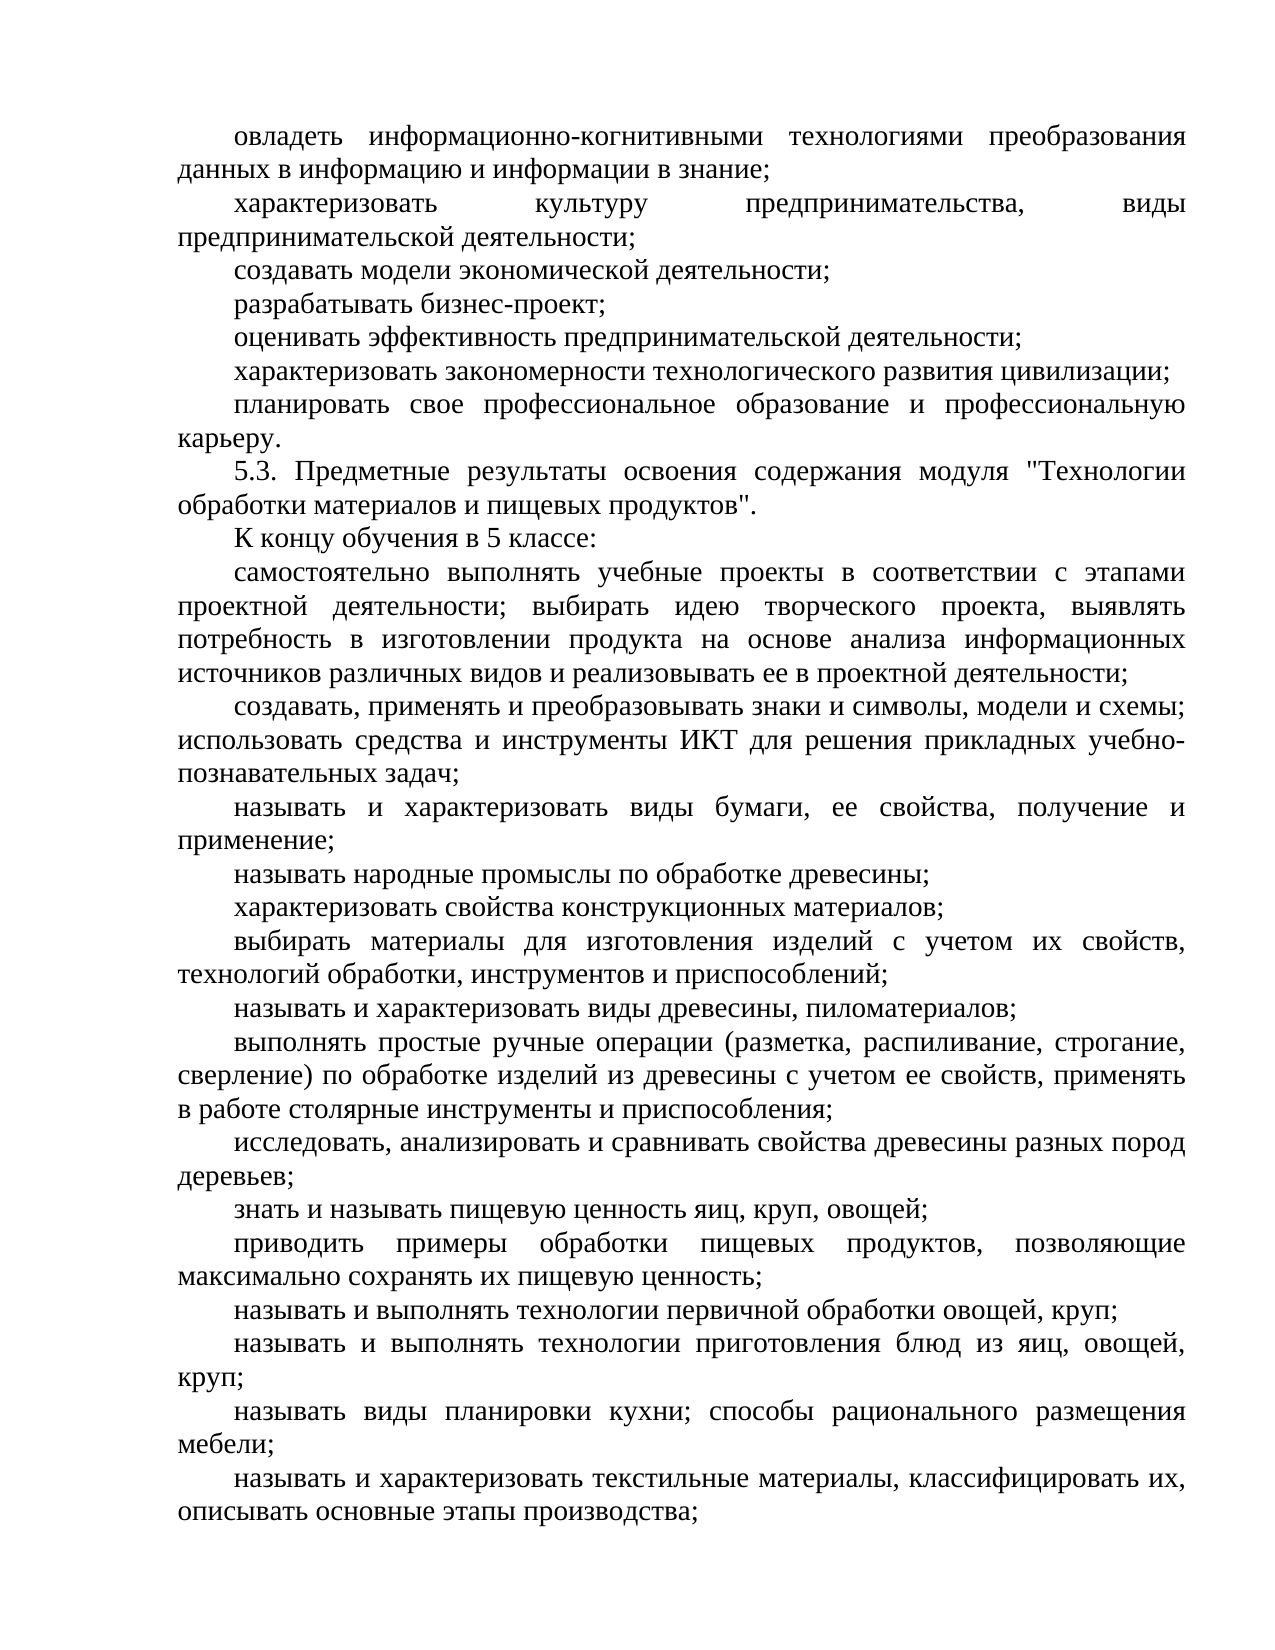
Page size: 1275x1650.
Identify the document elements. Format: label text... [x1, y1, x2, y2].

text выполнять простые ручные операции (разметка, распиливание, строгание, сверление) по обработке изделий из древесины с учетом ее свойств, применять в работе столярные инструменты и приспособления; [177, 1024, 1186, 1124]
text знать и называть пищевую ценность яиц, круп, овощей; [177, 1191, 1186, 1225]
text называть виды планировки кухни; способы рационального размещения мебели; [177, 1393, 1186, 1460]
text исследовать, анализировать и сравнивать свойства древесины разных пород деревьев; [177, 1124, 1186, 1191]
text К концу обучения в 5 классе: [177, 521, 1186, 554]
text характеризовать культуру предпринимательства, виды предпринимательской деятельности; [177, 185, 1186, 252]
text создавать модели экономической деятельности; [177, 252, 1186, 286]
text оценивать эффективность предпринимательской деятельности; [177, 319, 1186, 353]
text приводить примеры обработки пищевых продуктов, позволяющие максимально сохранять их пищевую ценность; [177, 1225, 1186, 1292]
text называть и выполнять технологии приготовления блюд из яиц, овощей, круп; [177, 1326, 1186, 1393]
text называть и характеризовать текстильные материалы, классифицировать их, описывать основные этапы производства; [177, 1460, 1186, 1527]
text планировать свое профессиональное образование и профессиональную карьеру. [177, 386, 1186, 453]
text 5.3. Предметные результаты освоения содержания модуля "Технологии обработки материалов и пищевых продуктов". [177, 453, 1186, 521]
text овладеть информационно-когнитивными технологиями преобразования данных в информацию и информации в знание; [177, 118, 1186, 185]
text самостоятельно выполнять учебные проекты в соответствии с этапами проектной деятельности; выбирать идею творческого проекта, выявлять потребность в изготовлении продукта на основе анализа информационных источников различных видов и реализовывать ее в проектной деятельности; [177, 554, 1186, 688]
text называть и характеризовать виды древесины, пиломатериалов; [177, 990, 1186, 1024]
text характеризовать свойства конструкционных материалов; [177, 889, 1186, 923]
text выбирать материалы для изготовления изделий с учетом их свойств, технологий обработки, инструментов и приспособлений; [177, 923, 1186, 990]
text называть и характеризовать виды бумаги, ее свойства, получение и применение; [177, 789, 1186, 856]
text создавать, применять и преобразовывать знаки и символы, модели и схемы; использовать средства и инструменты ИКТ для решения прикладных учебно-познавательных задач; [177, 688, 1186, 789]
text разрабатывать бизнес-проект; [177, 286, 1186, 319]
text характеризовать закономерности технологического развития цивилизации; [177, 353, 1186, 386]
text называть народные промыслы по обработке древесины; [177, 856, 1186, 889]
text называть и выполнять технологии первичной обработки овощей, круп; [177, 1292, 1186, 1326]
